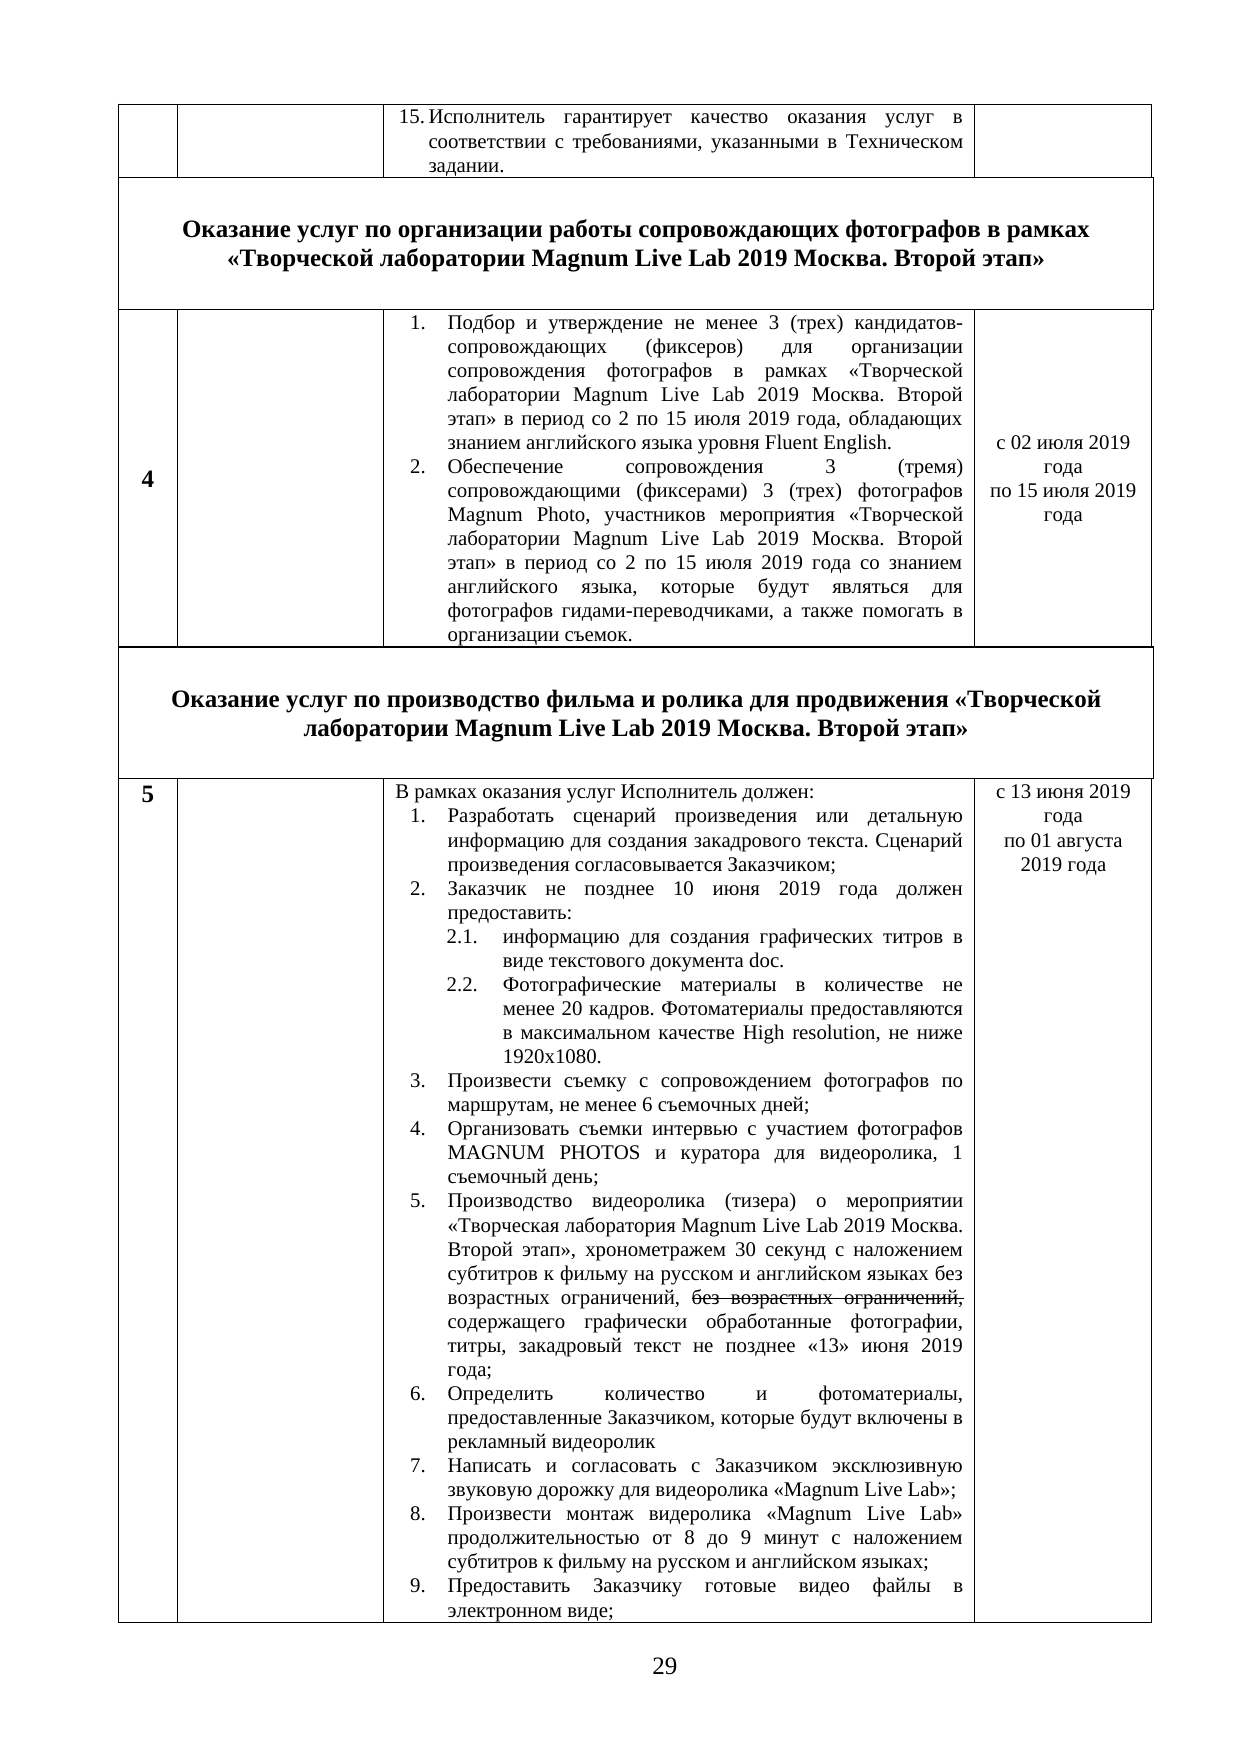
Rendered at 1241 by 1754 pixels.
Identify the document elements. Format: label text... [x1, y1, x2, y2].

table_cell с 02 июля 2019 года по 15 июля 2019 года [975, 310, 1151, 646]
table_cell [975, 105, 1151, 177]
table_cell Оказание услуг по производство фильма и ролика для продвижения «Творческой лаборатории Magnum Live Lab 2019 Москва. Второй этап» [119, 648, 1153, 778]
table_cell [178, 105, 383, 177]
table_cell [975, 779, 1151, 1622]
table_cell [119, 105, 177, 177]
table_cell 5 [119, 779, 177, 1622]
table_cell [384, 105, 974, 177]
table_cell [178, 779, 383, 1622]
table_cell [178, 310, 383, 646]
table_cell Подбор и утверждение не менее 3 (трех) кандидатов-сопровождающих (фиксеров) для организации сопровождения фотографов в рамках «Творческой лаборатории Magnum Live Lab 2019 Москва. Второй этап» в период со 2 по 15 июля 2019 года, обладающих знанием английского языка уровня Fluent English. Обеспечение сопровождения 3 (тремя) сопровождающими (фиксерами) 3 (трех) фотографов Magnum Photo, участников мероприятия «Творческой лаборатории Magnum Live Lab 2019 Москва. Второй этап» в период со 2 по 15 июля 2019 года со знанием английского языка, которые будут являться для фотографов гидами-переводчиками, а также помогать в организации съемок. [384, 310, 974, 646]
table_cell 4 [119, 310, 177, 646]
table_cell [384, 779, 974, 1622]
table_cell Оказание услуг по организации работы сопровождающих фотографов в рамках «Творческой лаборатории Magnum Live Lab 2019 Москва. Второй этап» [119, 178, 1153, 308]
